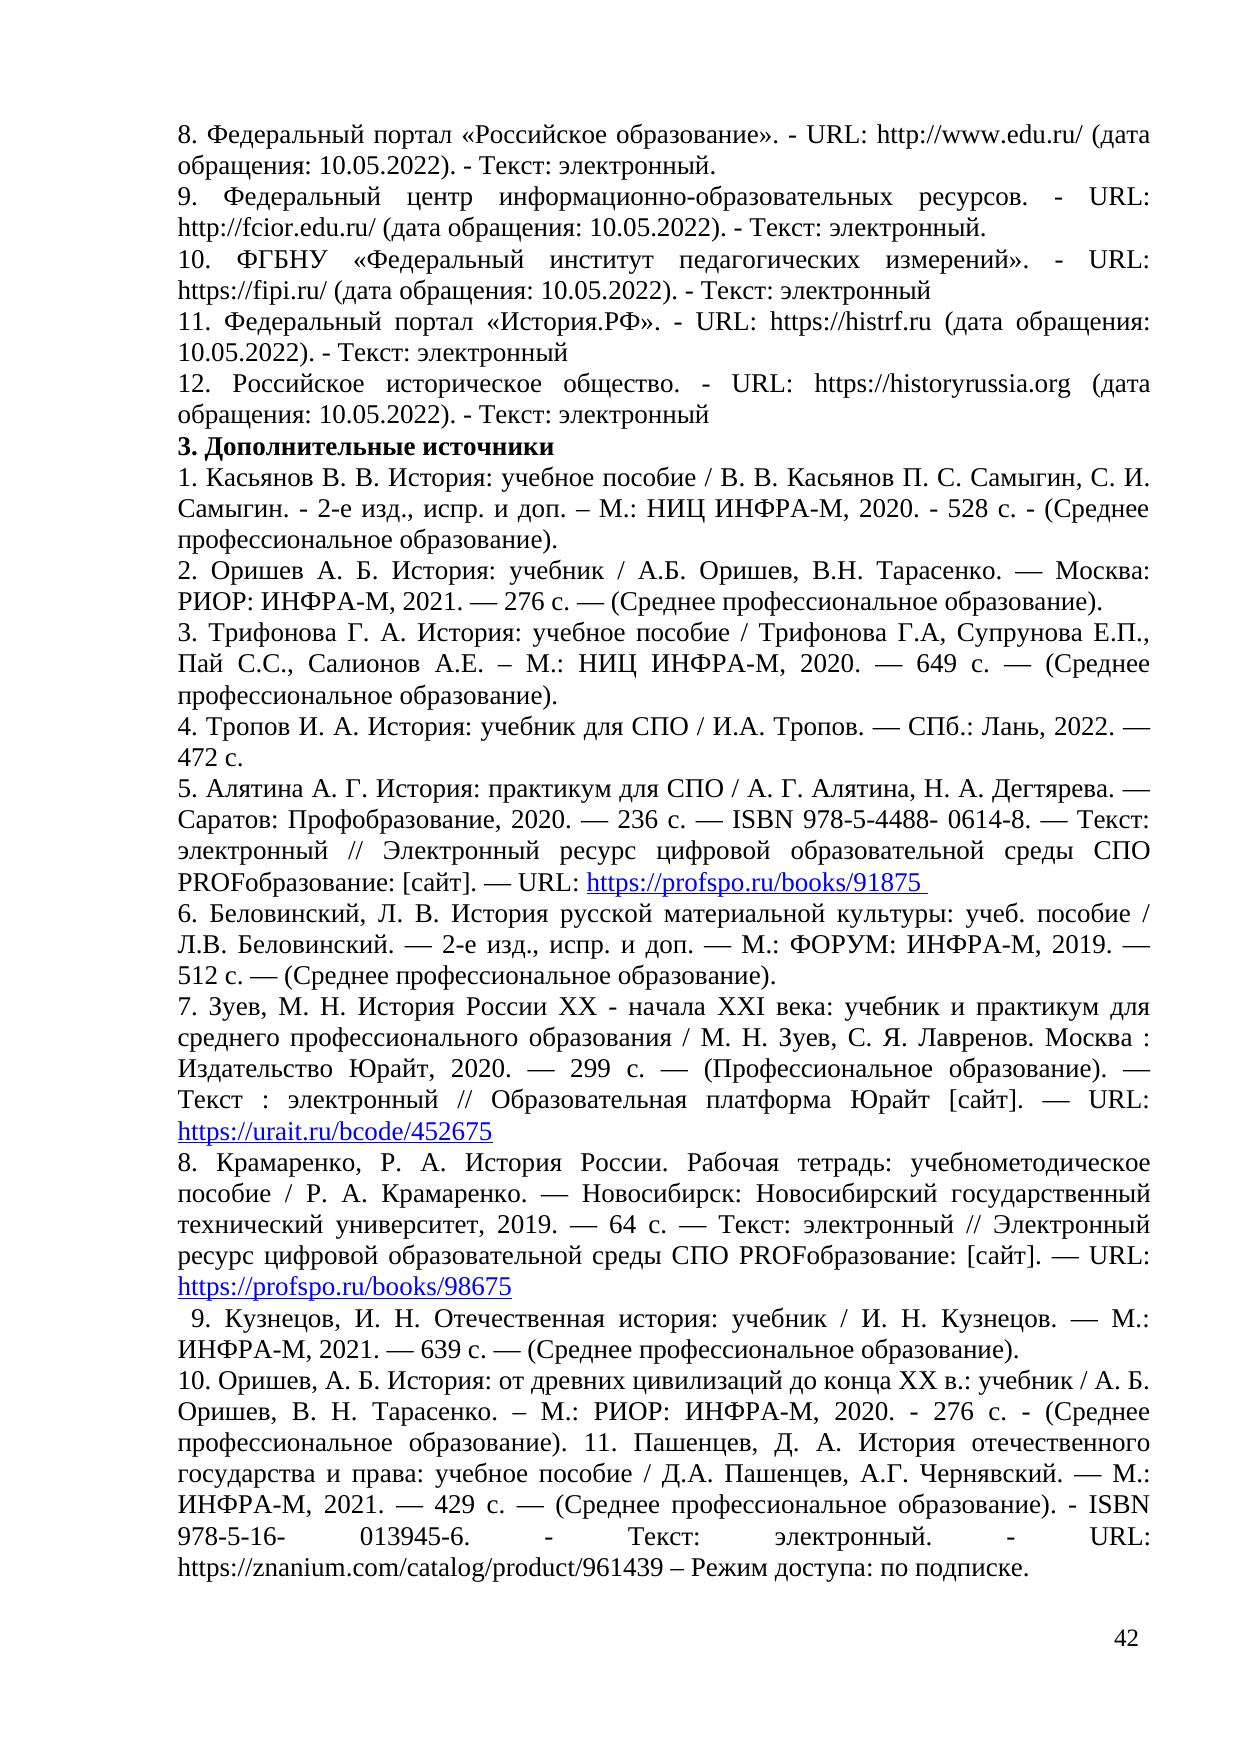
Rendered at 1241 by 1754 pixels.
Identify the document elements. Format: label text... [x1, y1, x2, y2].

text 9. Кузнецов, И. Н. Отечественная история: учебник / И. Н. Кузнецов. — М.: ИНФРА-М, 2021. — 639 с. — (Среднее профессиональное образование). [177, 1302, 1152, 1364]
text 3. Трифонова Г. А. История: учебное пособие / Трифонова Г.А, Супрунова Е.П., Пай С.С., Салионов А.Е. – М.: НИЦ ИНФРА-М, 2020. — 649 с. — (Среднее профессиональное образование). [177, 616, 1152, 710]
text 9. Федеральный центр информационно-образовательных ресурсов. - URL: http://fcior.edu.ru/ (дата обращения: 10.05.2022). - Текст: электронный. [177, 180, 1152, 243]
text 11. Федеральный портал «История.РФ». - URL: https://histrf.ru (дата обращения: 10.05.2022). - Текст: электронный [177, 305, 1152, 367]
text 6. Беловинский, Л. В. История русской материальной культуры: учеб. пособие / Л.В. Беловинский. — 2-е изд., испр. и доп. — М.: ФОРУМ: ИНФРА-М, 2019. — 512 с. — (Среднее профессиональное образование). [177, 897, 1152, 990]
text 3. Дополнительные источники [177, 429, 1152, 461]
text 1. Касьянов В. В. История: учебное пособие / В. В. Касьянов П. С. Самыгин, С. И. Самыгин. - 2-е изд., испр. и доп. – М.: НИЦ ИНФРА-М, 2020. - 528 с. - (Среднее профессиональное образование). [177, 461, 1152, 554]
text 10. Оришев, А. Б. История: от древних цивилизаций до конца XX в.: учебник / А. Б. Оришев, В. Н. Тарасенко. – М.: РИОР: ИНФРА-М, 2020. - 276 с. - (Среднее профессиональное образование). 11. Пашенцев, Д. А. История отечественного государства и права: учебное пособие / Д.А. Пашенцев, А.Г. Чернявский. — М.: ИНФРА-М, 2021. — 429 с. — (Среднее профессиональное образование). - ISBN 978-5-16- 013945-6. - Текст: электронный. - URL: https://znanium.com/catalog/product/961439 – Режим доступа: по подписке. [177, 1364, 1152, 1582]
text 12. Российское историческое общество. - URL: https://historyrussia.org (дата обращения: 10.05.2022). - Текст: электронный [177, 367, 1152, 429]
text 5. Алятина А. Г. История: практикум для СПО / А. Г. Алятина, Н. А. Дегтярева. — Саратов: Профобразование, 2020. — 236 c. — ISBN 978-5-4488- 0614-8. — Текст: электронный // Электронный ресурс цифровой образовательной среды СПО PROFобразование: [сайт]. — URL: https://profspo.ru/books/91875 [177, 772, 1152, 897]
text 8. Крамаренко, Р. А. История России. Рабочая тетрадь: учебнометодическое пособие / Р. А. Крамаренко. — Новосибирск: Новосибирский государственный технический университет, 2019. — 64 c. — Текст: электронный // Электронный ресурс цифровой образовательной среды СПО PROFобразование: [сайт]. — URL: https://profspo.ru/books/98675 [177, 1146, 1152, 1302]
text 2. Оришев А. Б. История: учебник / А.Б. Оришев, В.Н. Тарасенко. — Москва: РИОР: ИНФРА-М, 2021. — 276 с. — (Среднее профессиональное образование). [177, 554, 1152, 616]
text 7. Зуев, М. Н. История России ХХ - начала ХХI века: учебник и практикум для среднего профессионального образования / М. Н. Зуев, С. Я. Лавренов. Москва : Издательство Юрайт, 2020. — 299 с. — (Профессиональное образование). — Текст : электронный // Образовательная платформа Юрайт [сайт]. — URL: https://urait.ru/bcode/452675 [177, 990, 1152, 1146]
text 10. ФГБНУ «Федеральный институт педагогических измерений». - URL: https://fipi.ru/ (дата обращения: 10.05.2022). - Текст: электронный [177, 243, 1152, 305]
text 4. Тропов И. А. История: учебник для СПО / И.А. Тропов. — СПб.: Лань, 2022. — 472 с. [177, 710, 1152, 772]
text 8. Федеральный портал «Российское образование». - URL: http://www.edu.ru/ (дата обращения: 10.05.2022). - Текст: электронный. [177, 118, 1152, 180]
